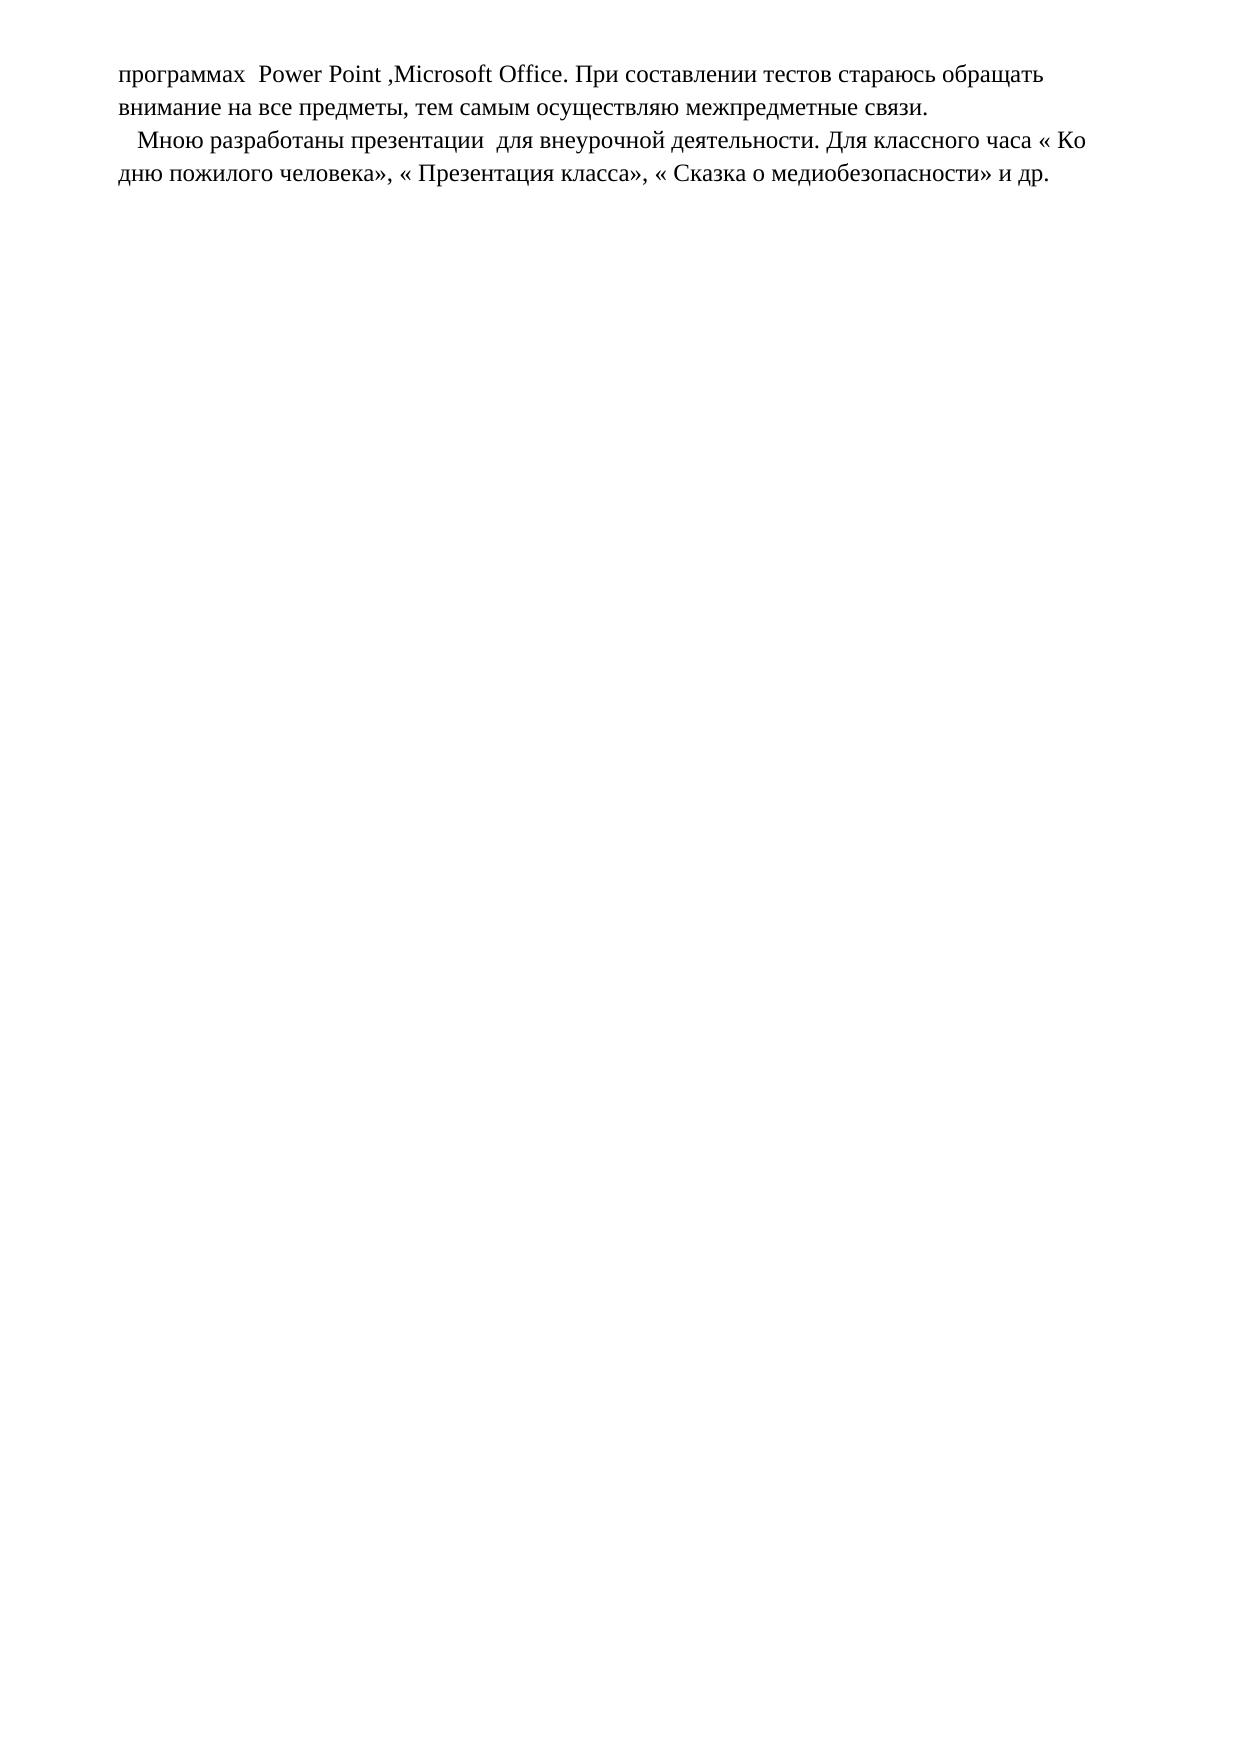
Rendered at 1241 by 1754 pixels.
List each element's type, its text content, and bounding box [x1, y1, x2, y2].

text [118, 59, 1122, 121]
text Мною разработаны презентации для внеурочной деятельности. Для классного часа « Ко дню пожилого человека», « Презентация класса», « Сказка о медиобезопасности» и др. [118, 125, 1122, 187]
